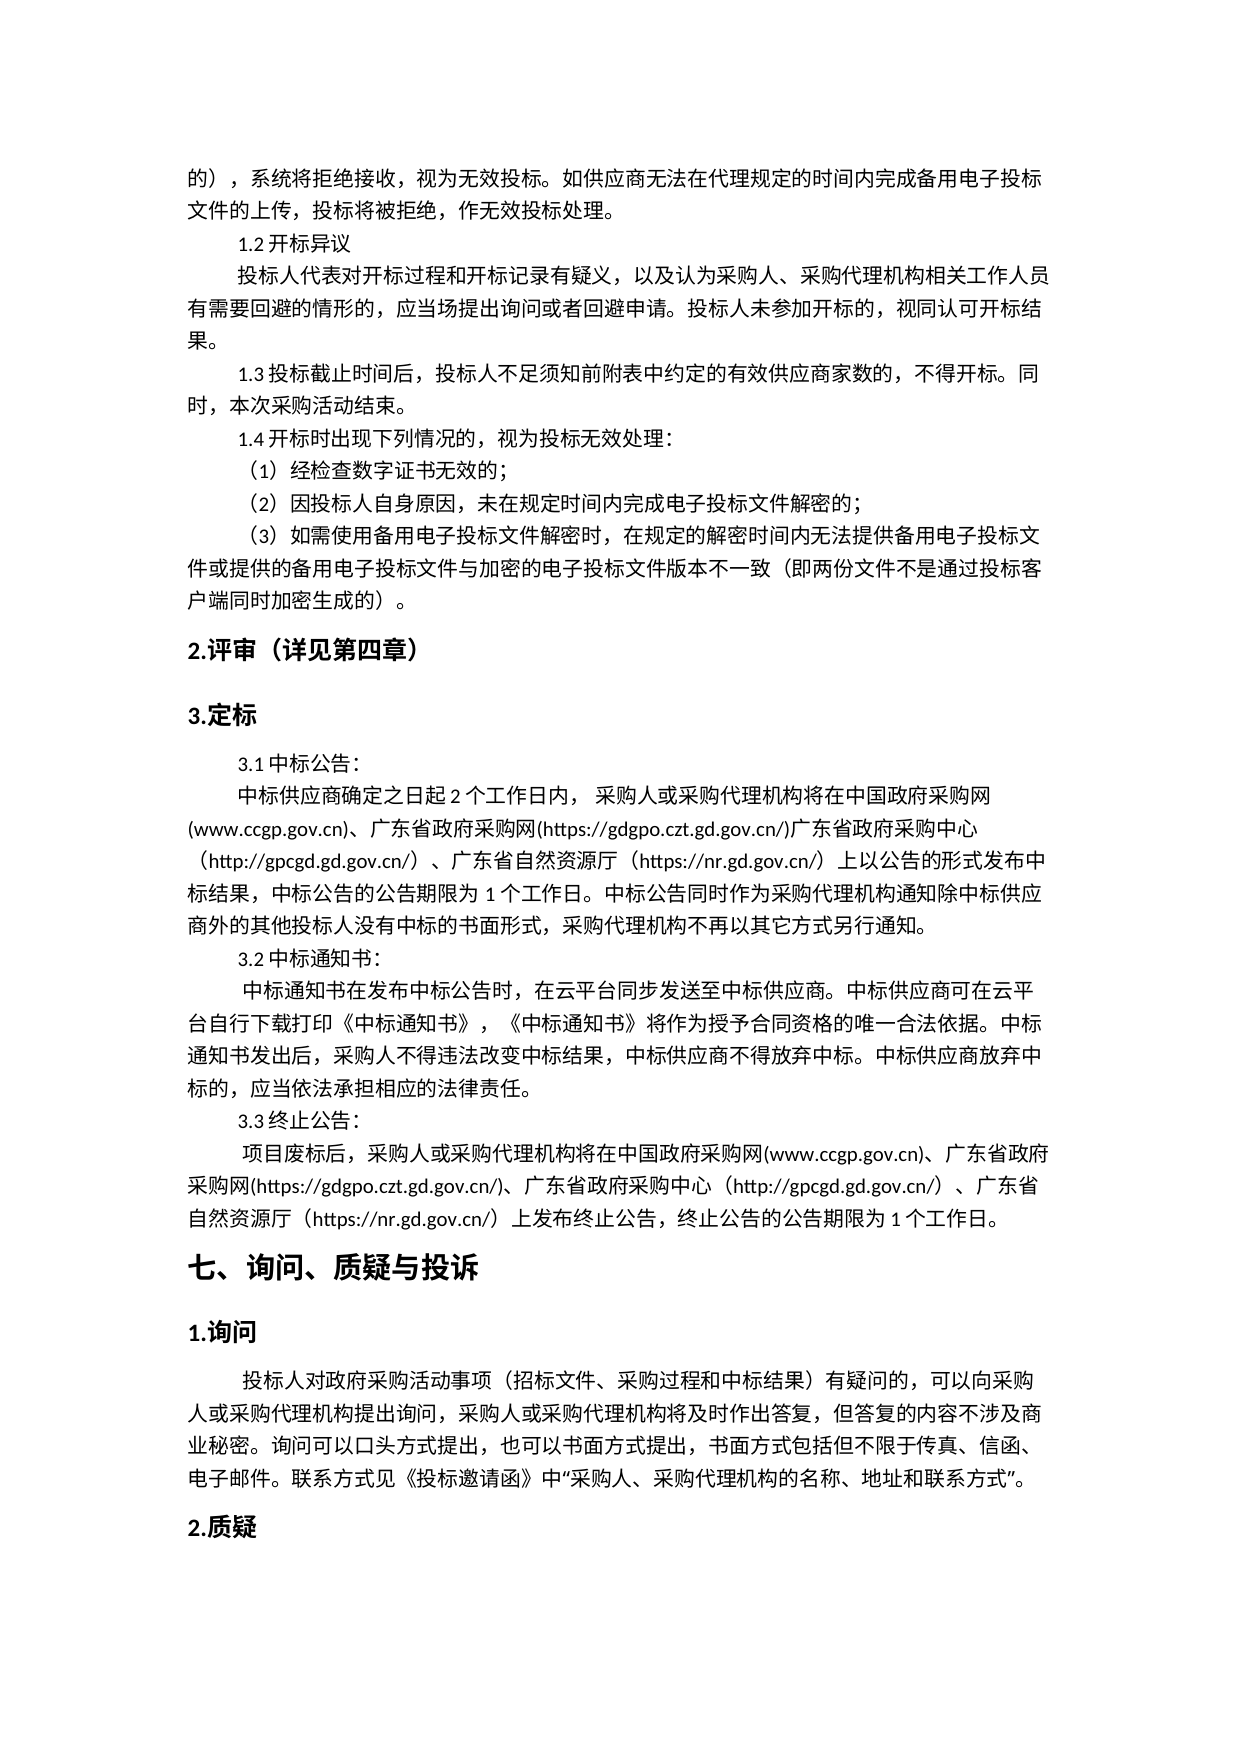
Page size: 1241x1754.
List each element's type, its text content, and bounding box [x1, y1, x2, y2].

text 1.4开标时出现下列情况的，视为投标无效处理： [187, 422, 1053, 454]
text 七、询问、质疑与投诉 [187, 1234, 1053, 1299]
text 1.2开标异议 [187, 227, 1053, 259]
text 3.3终止公告： [187, 1104, 1053, 1137]
text 中标供应商确定之日起2个工作日内， 采购人或采购代理机构将在中国政府采购网(www.ccgp.gov.cn)、广东省政府采购网(https://gdgpo.czt.gd.gov.cn/)广东省政府采购中心（http://gpcgd.gd.gov.cn/）、广东省自然资源厅（https://nr.gd.gov.cn/）上以公告的形式发布中标结果，中标公告的公告期限为 1 个工作日。中标公告同时作为采购代理机构通知除中标供应商外的其他投标人没有中标的书面形式，采购代理机构不再以其它方式另行通知。 [187, 779, 1053, 942]
text 3.2中标通知书： [187, 942, 1053, 974]
text （3）如需使用备用电子投标文件解密时，在规定的解密时间内无法提供备用电子投标文件或提供的备用电子投标文件与加密的电子投标文件版本不一致（即两份文件不是通过投标客户端同时加密生成的）。 [187, 519, 1053, 617]
text 1.询问 [187, 1299, 1053, 1364]
text 3.定标 [187, 682, 1053, 747]
text （2）因投标人自身原因，未在规定时间内完成电子投标文件解密的； [187, 487, 1053, 519]
text 中标通知书在发布中标公告时，在云平台同步发送至中标供应商。中标供应商可在云平台自行下载打印《中标通知书》，《中标通知书》将作为授予合同资格的唯一合法依据。中标通知书发出后，采购人不得违法改变中标结果，中标供应商不得放弃中标。中标供应商放弃中标的，应当依法承担相应的法律责任。 [187, 974, 1053, 1104]
text 2.质疑 [187, 1494, 1053, 1559]
text 投标人代表对开标过程和开标记录有疑义，以及认为采购人、采购代理机构相关工作人员有需要回避的情形的，应当场提出询问或者回避申请。投标人未参加开标的，视同认可开标结果。 [187, 259, 1053, 357]
text 3.1中标公告： [187, 747, 1053, 779]
text 项目废标后，采购人或采购代理机构将在中国政府采购网(www.ccgp.gov.cn)、广东省政府采购网(https://gdgpo.czt.gd.gov.cn/)、广东省政府采购中心（http://gpcgd.gd.gov.cn/）、广东省自然资源厅（https://nr.gd.gov.cn/）上发布终止公告，终止公告的公告期限为1个工作日。 [187, 1137, 1053, 1234]
text 1.3 投标截止时间后，投标人不足须知前附表中约定的有效供应商家数的，不得开标。同时，本次采购活动结束。 [187, 357, 1053, 422]
text 2.评审（详见第四章） [187, 617, 1053, 682]
text 投标人对政府采购活动事项（招标文件、采购过程和中标结果）有疑问的，可以向采购人或采购代理机构提出询问，采购人或采购代理机构将及时作出答复，但答复的内容不涉及商业秘密。询问可以口头方式提出，也可以书面方式提出，书面方式包括但不限于传真、信函、电子邮件。联系方式见《投标邀请函》中“采购人、采购代理机构的名称、地址和联系方式”。 [187, 1364, 1053, 1494]
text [187, 162, 1053, 227]
text （1）经检查数字证书无效的； [187, 454, 1053, 487]
